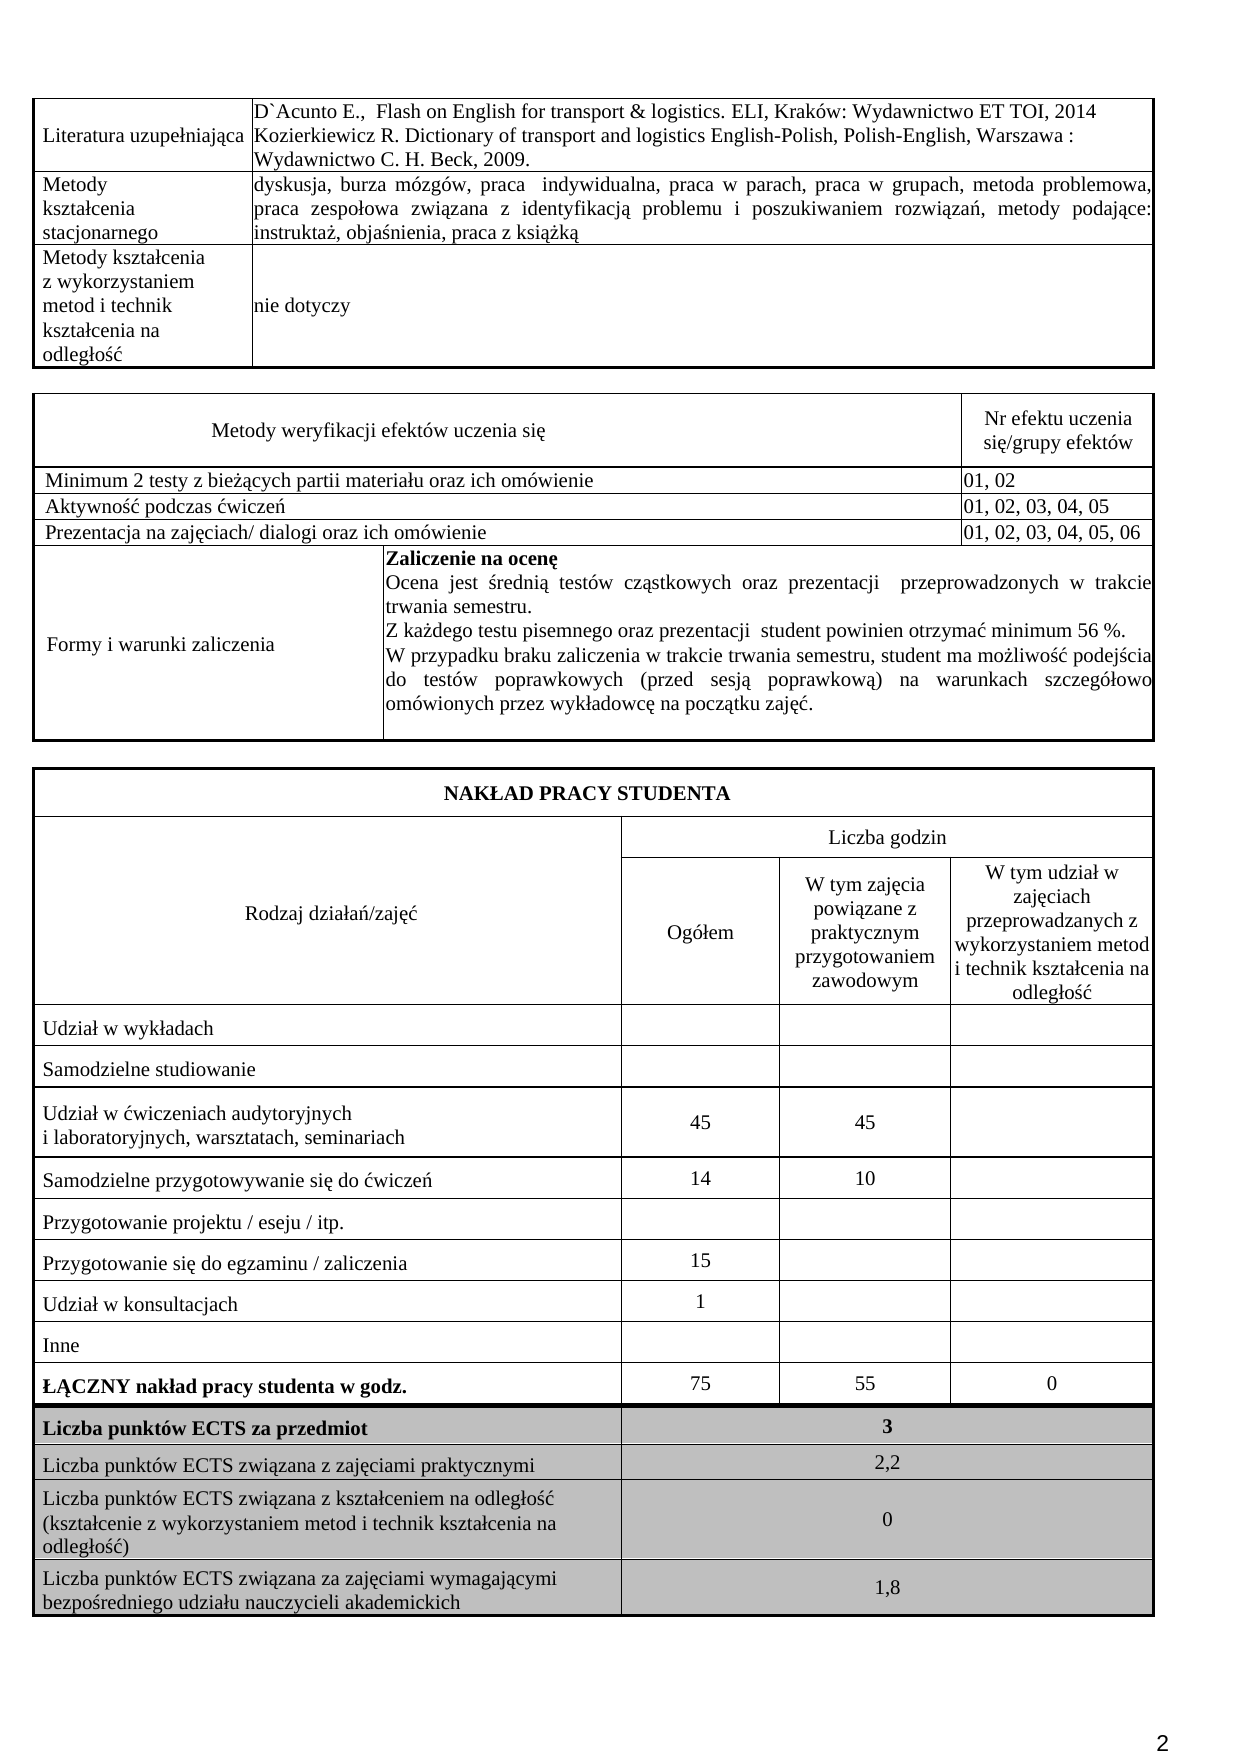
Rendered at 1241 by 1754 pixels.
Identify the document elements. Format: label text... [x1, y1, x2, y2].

table_cell 10 [780, 1158, 950, 1197]
table_cell W tym udział w zajęciach przeprowadzanych z wykorzystaniem metod i technik kształcenia na odległość [951, 858, 1152, 1004]
table_cell 15 [622, 1240, 779, 1280]
table_cell Udział w ćwiczeniach audytoryjnych i laboratoryjnych, warsztatach, seminariach [35, 1088, 621, 1156]
table_cell [780, 1322, 950, 1362]
table_cell [951, 1281, 1152, 1321]
table_cell Prezentacja na zajęciach/ dialogi oraz ich omówienie [35, 520, 961, 545]
table_cell 3 [622, 1408, 1152, 1443]
table_cell [780, 1281, 950, 1321]
table_cell ŁĄCZNY nakład pracy studenta w godz. [35, 1363, 621, 1403]
table_cell [780, 1046, 950, 1086]
table_header Metody weryfikacji efektów uczenia się [35, 394, 961, 466]
table_cell 01, 02, 03, 04, 05, 06 [962, 520, 1152, 545]
table_cell [622, 1322, 779, 1362]
table_cell 01, 02, 03, 04, 05 [962, 494, 1152, 519]
table_cell [951, 1322, 1152, 1362]
table_cell 0 [622, 1480, 1152, 1558]
table_cell Liczba punktów ECTS związana za zajęciami wymagającymi bezpośredniego udziału nauczycieli akademickich [35, 1560, 621, 1614]
table_cell Metody kształcenia stacjonarnego [35, 172, 252, 244]
table_header Nr efektu uczenia się/grupy efektów [962, 394, 1152, 466]
table_cell 75 [622, 1363, 779, 1403]
table_cell [622, 1199, 779, 1239]
table_cell nie dotyczy [253, 245, 1152, 366]
table_cell [780, 1199, 950, 1239]
table_cell [951, 1158, 1152, 1197]
table_cell Udział w wykładach [35, 1005, 621, 1045]
table_cell Przygotowanie się do egzaminu / zaliczenia [35, 1240, 621, 1280]
table_cell Liczba punktów ECTS związana z kształceniem na odległość (kształcenie z wykorzystaniem metod i technik kształcenia na odległość) [35, 1480, 621, 1558]
table_cell [780, 1005, 950, 1045]
table_cell Rodzaj działań/zajęć [35, 817, 621, 1004]
table_cell Minimum 2 testy z bieżących partii materiału oraz ich omówienie [35, 468, 961, 493]
table_cell [622, 1046, 779, 1086]
table_cell Zaliczenie na ocenę Ocena jest średnią testów cząstkowych oraz prezentacji przeprowadzonych w trakcie trwania semestru. Z każdego testu pisemnego oraz prezentacji student powinien otrzymać minimum 56 %. W przypadku braku zaliczenia w trakcie trwania semestru, student ma możliwość podejścia do testów poprawkowych (przed sesją poprawkową) na warunkach szczegółowo omówionych przez wykładowcę na początku zajęć. [384, 546, 1152, 739]
table_cell Samodzielne studiowanie [35, 1046, 621, 1086]
table_cell 1 [622, 1281, 779, 1321]
table_cell Samodzielne przygotowywanie się do ćwiczeń [35, 1158, 621, 1197]
table_cell [951, 1088, 1152, 1156]
table_cell 2,2 [622, 1445, 1152, 1479]
table_cell 45 [780, 1088, 950, 1156]
table_cell Inne [35, 1322, 621, 1362]
table_cell dyskusja, burza mózgów, praca indywidualna, praca w parach, praca w grupach, metoda problemowa, praca zespołowa związana z identyfikacją problemu i poszukiwaniem rozwiązań, metody podające: instruktaż, objaśnienia, praca z książką [253, 172, 1152, 244]
table_cell D`Acunto E., Flash on English for transport & logistics. ELI, Kraków: Wydawnictwo ET TOI, 2014 Kozierkiewicz R. Dictionary of transport and logistics English-Polish, Polish-English, Warszawa : Wydawnictwo C. H. Beck, 2009. [253, 99, 1152, 171]
table_cell 01, 02 [962, 468, 1152, 493]
table_cell 14 [622, 1158, 779, 1197]
table_cell W tym zajęcia powiązane z praktycznym przygotowaniem zawodowym [780, 858, 950, 1004]
table_cell Liczba punktów ECTS związana z zajęciami praktycznymi [35, 1445, 621, 1479]
table_header NAKŁAD PRACY STUDENTA [35, 770, 1152, 816]
table_cell Aktywność podczas ćwiczeń [35, 494, 961, 519]
table_cell [780, 1240, 950, 1280]
table_cell Formy i warunki zaliczenia [35, 546, 383, 739]
table_cell 45 [622, 1088, 779, 1156]
table_cell Udział w konsultacjach [35, 1281, 621, 1321]
table_cell [951, 1199, 1152, 1239]
table_cell [951, 1046, 1152, 1086]
table_cell 55 [780, 1363, 950, 1403]
table_cell [951, 1005, 1152, 1045]
table_cell Przygotowanie projektu / eseju / itp. [35, 1199, 621, 1239]
table_cell Ogółem [622, 858, 779, 1004]
table_cell Literatura uzupełniająca [35, 99, 252, 171]
table_cell [622, 1005, 779, 1045]
table_cell 1,8 [622, 1560, 1152, 1614]
table_cell [951, 1240, 1152, 1280]
table_cell Metody kształcenia z wykorzystaniem metod i technik kształcenia na odległość [35, 245, 252, 366]
table_cell Liczba godzin [622, 817, 1152, 857]
table_cell 0 [951, 1363, 1152, 1403]
table_cell Liczba punktów ECTS za przedmiot [35, 1408, 621, 1443]
